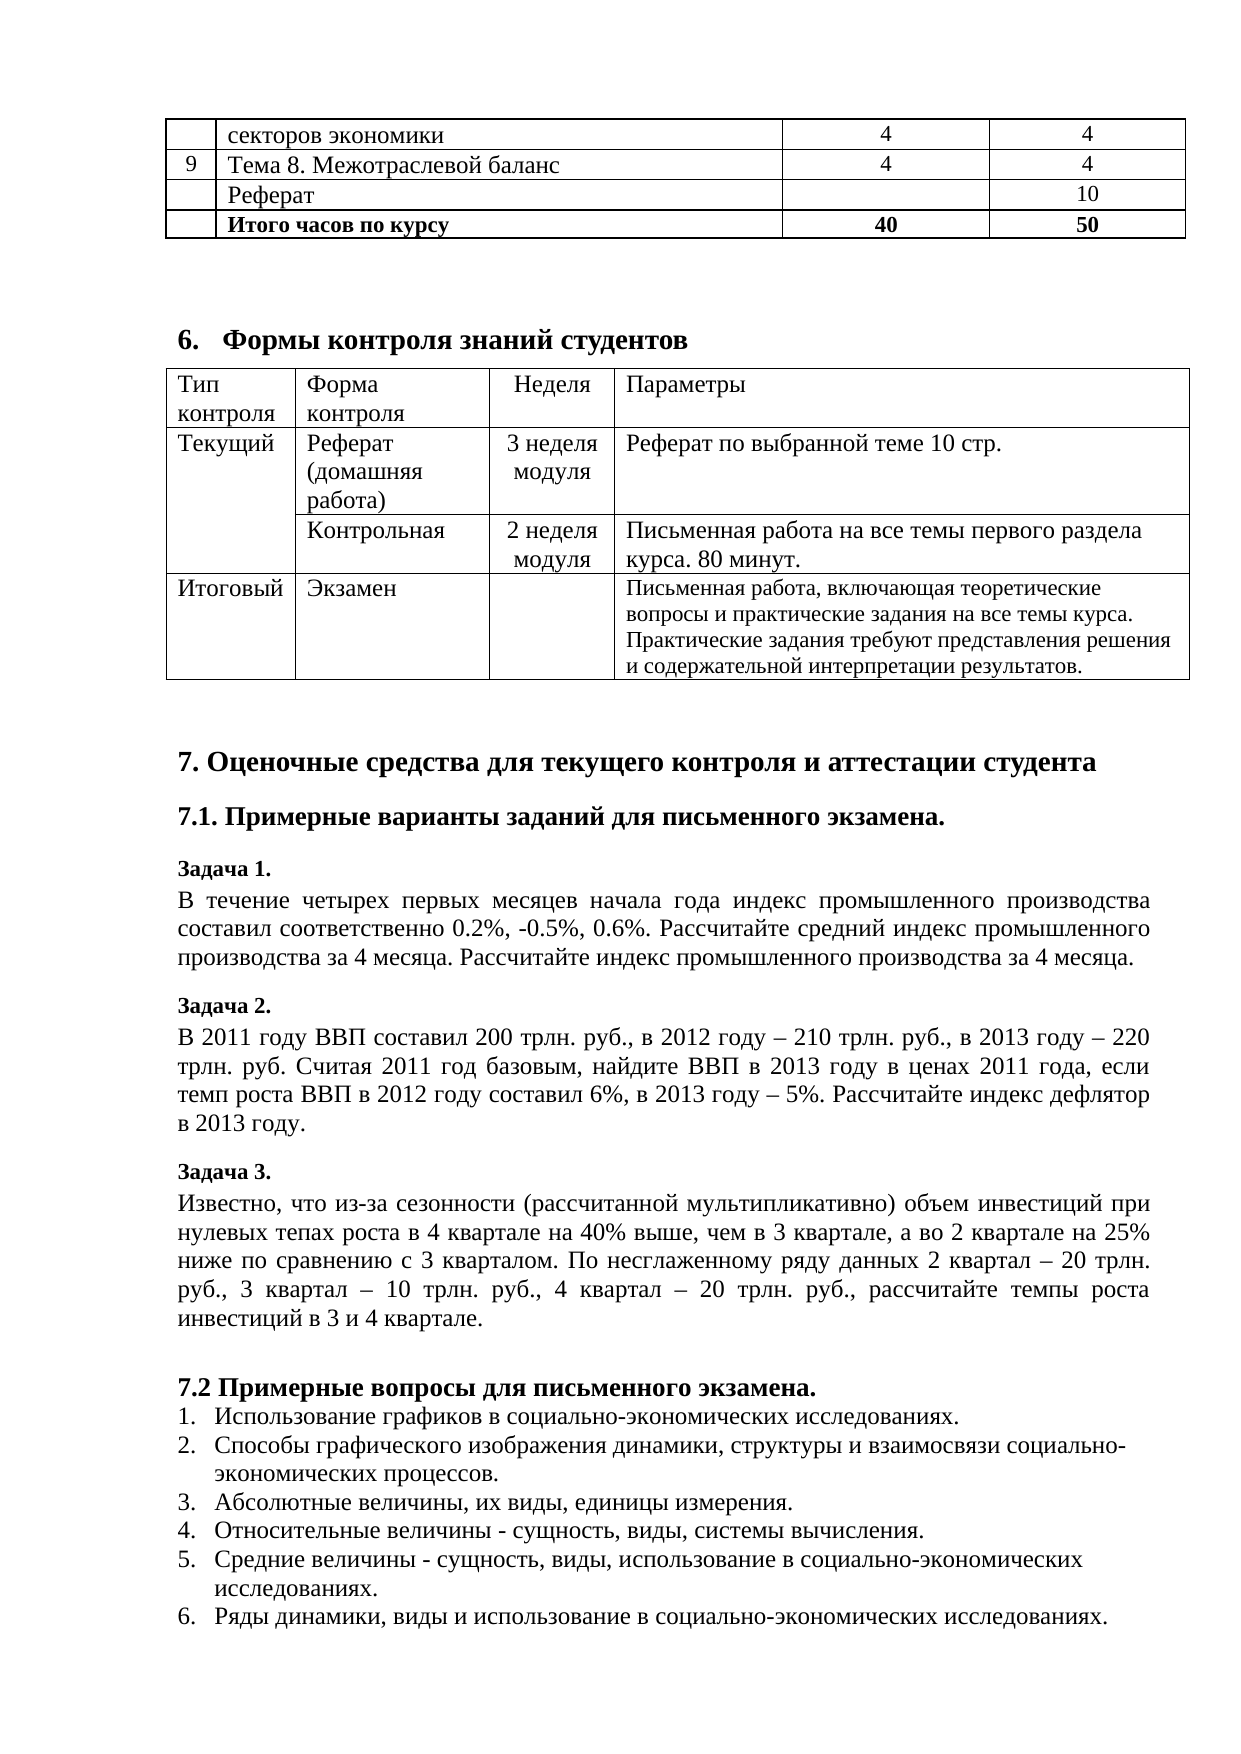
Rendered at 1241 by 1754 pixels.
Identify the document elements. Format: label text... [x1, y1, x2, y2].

text Задача 3. [177, 1144, 1152, 1188]
table_cell Итоговый [167, 574, 295, 679]
table_header Неделя [490, 369, 614, 427]
table_cell Экзамен [296, 574, 489, 679]
text 7.1. Примерные варианты заданий для письменного экзамена. [177, 790, 1152, 834]
text 7.2 Примерные вопросы для письменного экзамена. [177, 1373, 1152, 1402]
list Ряды динамики, виды и использование в социально-экономических исследованиях. [177, 1602, 1152, 1630]
table_cell [783, 180, 989, 209]
list Относительные величины - сущность, виды, системы вычисления. [177, 1516, 1152, 1545]
table_cell Реферат (домашняя работа) [296, 428, 489, 514]
text В 2011 году ВВП составил 200 трлн. руб., в 2012 году – 210 трлн. руб., в 2013 году – 220 трлн. руб. Считая 2011 год базовым, найдите ВВП в 2013 году в ценах 2011 года, если темп роста ВВП в 2012 году составил 6%, в 2013 году – 5%. Рассчитайте индекс дефлятор в 2013 году. [177, 1022, 1152, 1137]
table_header Форма контроля [296, 369, 489, 427]
table_cell [167, 514, 295, 572]
subtitle 6. Формы контроля знаний студентов [177, 322, 1152, 356]
text Задача 1. [177, 841, 1152, 885]
table_cell 4 [990, 120, 1185, 148]
table_cell 4 [783, 150, 989, 179]
table_header Параметры [615, 369, 1189, 427]
table_cell 4 [783, 120, 989, 148]
text Известно, что из-за сезонности (рассчитанной мультипликативно) объем инвестиций при нулевых тепах роста в 4 квартале на 40% выше, чем в 3 квартале, а во 2 квартале на 25% ниже по сравнению с 3 кварталом. По несглаженному ряду данных 2 квартал – 20 трлн. руб., 3 квартал – 10 трлн. руб., 4 квартал – 20 трлн. руб., рассчитайте темпы роста инвестиций в 3 и 4 квартале. [177, 1188, 1152, 1332]
table_cell 3 неделя модуля [490, 428, 614, 514]
table_cell 40 [783, 211, 989, 237]
text В течение четырех первых месяцев начала года индекс промышленного производства составил соответственно 0.2%, -0.5%, 0.6%. Рассчитайте средний индекс промышленного производства за 4 месяца. Рассчитайте индекс промышленного производства за 4 месяца. [177, 885, 1152, 971]
table_cell [167, 180, 215, 209]
table_cell 9 [167, 150, 215, 179]
table_cell 4 [990, 150, 1185, 179]
text Задача 2. [177, 978, 1152, 1022]
list Использование графиков в социально-экономических исследованиях. [177, 1402, 1152, 1431]
list Абсолютные величины, их виды, единицы измерения. [177, 1488, 1152, 1516]
list Средние величины - сущность, виды, использование в социально-экономических исследованиях. [177, 1545, 1152, 1602]
table_header Тип контроля [167, 369, 295, 427]
table_cell Реферат по выбранной теме 10 стр. [615, 428, 1189, 514]
table_cell Итого часов по курсу [217, 211, 782, 237]
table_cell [217, 120, 782, 148]
subtitle 7. Оценочные средства для текущего контроля и аттестации студента [177, 744, 1152, 777]
table_cell Текущий [167, 428, 295, 514]
table_cell письменная работа, включающая теоретические вопросы и практические задания на все темы курса. Практические задания требуют представления решения и содержательной интерпретации результатов. [615, 574, 1189, 679]
table_cell [167, 211, 215, 237]
table_cell Тема 8. Межотраслевой баланс [217, 150, 782, 179]
table_cell Реферат [217, 180, 782, 209]
table_cell 10 [990, 180, 1185, 209]
table_cell [490, 574, 614, 679]
table_cell Письменная работа на все темы первого раздела курса. 80 минут. [615, 515, 1189, 572]
table_cell 2 неделя модуля [490, 515, 614, 572]
list Способы графического изображения динамики, структуры и взаимосвязи социально-экономических процессов. [177, 1431, 1152, 1488]
table_cell 50 [990, 211, 1185, 237]
table_cell 8 [167, 120, 215, 148]
table_cell Контрольная [296, 515, 489, 572]
